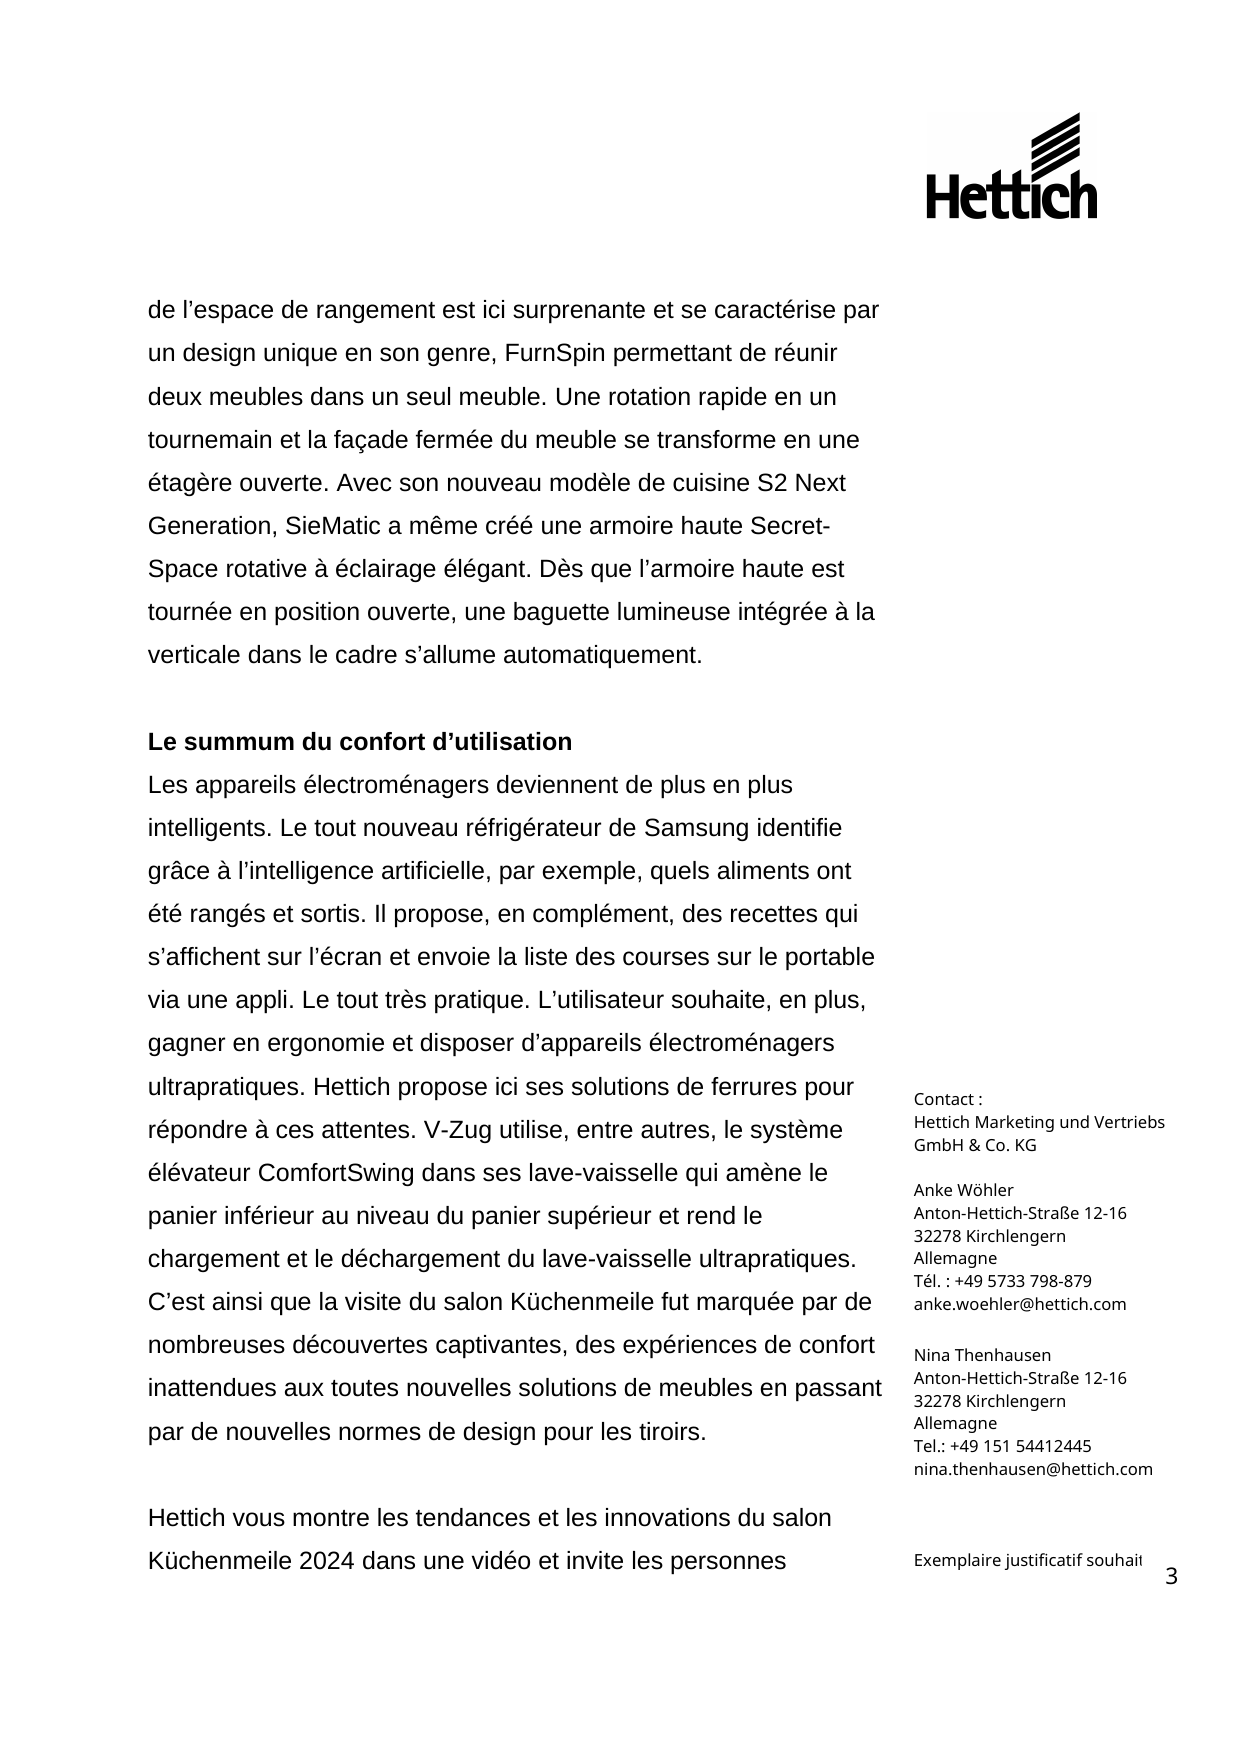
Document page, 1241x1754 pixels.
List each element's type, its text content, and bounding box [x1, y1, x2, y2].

text Les appareils électroménagers deviennent de plus en plus intelligents. Le tout nouveau réfrigérateur de Samsung identifie grâce à l’intelligence artificielle, par exemple, quels aliments ont été rangés et sortis. Il propose, en complément, des recettes qui s’affichent sur l’écran et envoie la liste des courses sur le portable via une appli. Le tout très pratique. L’utilisateur souhaite, en plus, gagner en ergonomie et disposer d’appareils électroménagers ultrapratiques. Hettich propose ici ses solutions de ferrures pour répondre à ces attentes. V-Zug utilise, entre autres, le système élévateur ComfortSwing dans ses lave-vaisselle qui amène le panier inférieur au niveau du panier supérieur et rend le chargement et le déchargement du lave-vaisselle ultrapratiques. C’est ainsi que la visite du salon Küchenmeile fut marquée par de nombreuses découvertes captivantes, des expériences de confort inattendues aux toutes nouvelles solutions de meubles en passant par de nouvelles normes de design pour les tiroirs. [148, 770, 886, 1445]
picture [926, 112, 1097, 219]
text Le summum du confort d’utilisation [148, 727, 886, 755]
